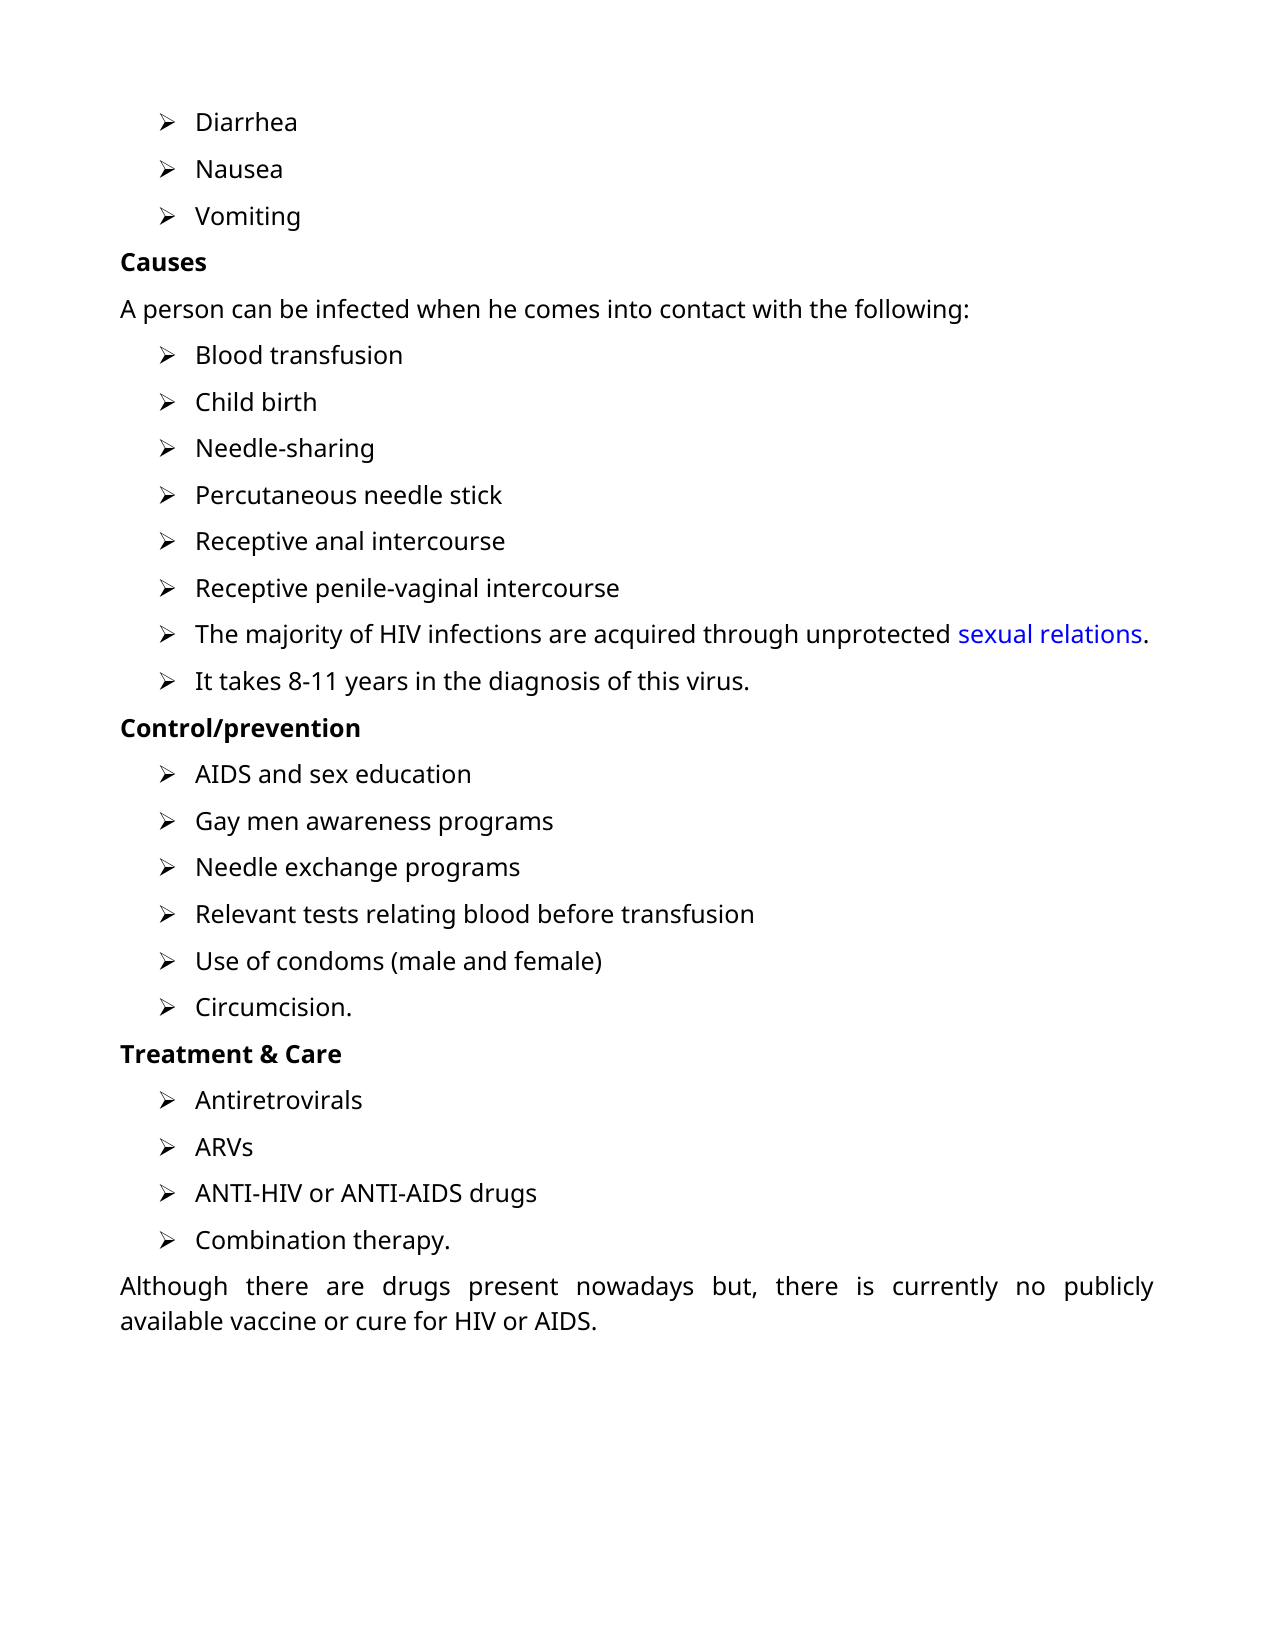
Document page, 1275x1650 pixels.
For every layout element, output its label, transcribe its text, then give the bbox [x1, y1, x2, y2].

list Circumcision. [157, 990, 1155, 1024]
text A person can be infected when he comes into contact with the following: [120, 291, 1155, 325]
text Causes [120, 245, 1155, 279]
list Needle exchange programs [157, 850, 1155, 884]
list ARVs [157, 1129, 1155, 1163]
list Percutaneous needle stick [157, 477, 1155, 512]
text Treatment & Care [120, 1036, 1155, 1070]
list Receptive penile-vaginal intercourse [157, 571, 1155, 605]
list AIDS and sex education [157, 757, 1155, 791]
list The majority of HIV infections are acquired through unprotected sexual relations. [157, 617, 1155, 651]
list Vomiting [157, 198, 1155, 232]
list Combination therapy. [157, 1222, 1155, 1257]
list ANTI-HIV or ANTI-AIDS drugs [157, 1176, 1155, 1210]
list Use of condoms (male and female) [157, 943, 1155, 977]
list Child birth [157, 384, 1155, 418]
list Antiretrovirals [157, 1083, 1155, 1117]
list Relevant tests relating blood before transfusion [157, 897, 1155, 931]
list Gay men awareness programs [157, 803, 1155, 837]
text Control/prevention [120, 710, 1155, 744]
list Receptive anal intercourse [157, 524, 1155, 558]
list It takes 8-11 years in the diagnosis of this virus. [157, 664, 1155, 698]
list Nausea [157, 152, 1155, 186]
list Blood transfusion [157, 338, 1155, 372]
text Although there are drugs present nowadays but, there is currently no publicly available vaccine or cure for HIV or AIDS. [120, 1269, 1155, 1337]
list Diarrhea [157, 105, 1155, 139]
list Needle-sharing [157, 431, 1155, 465]
